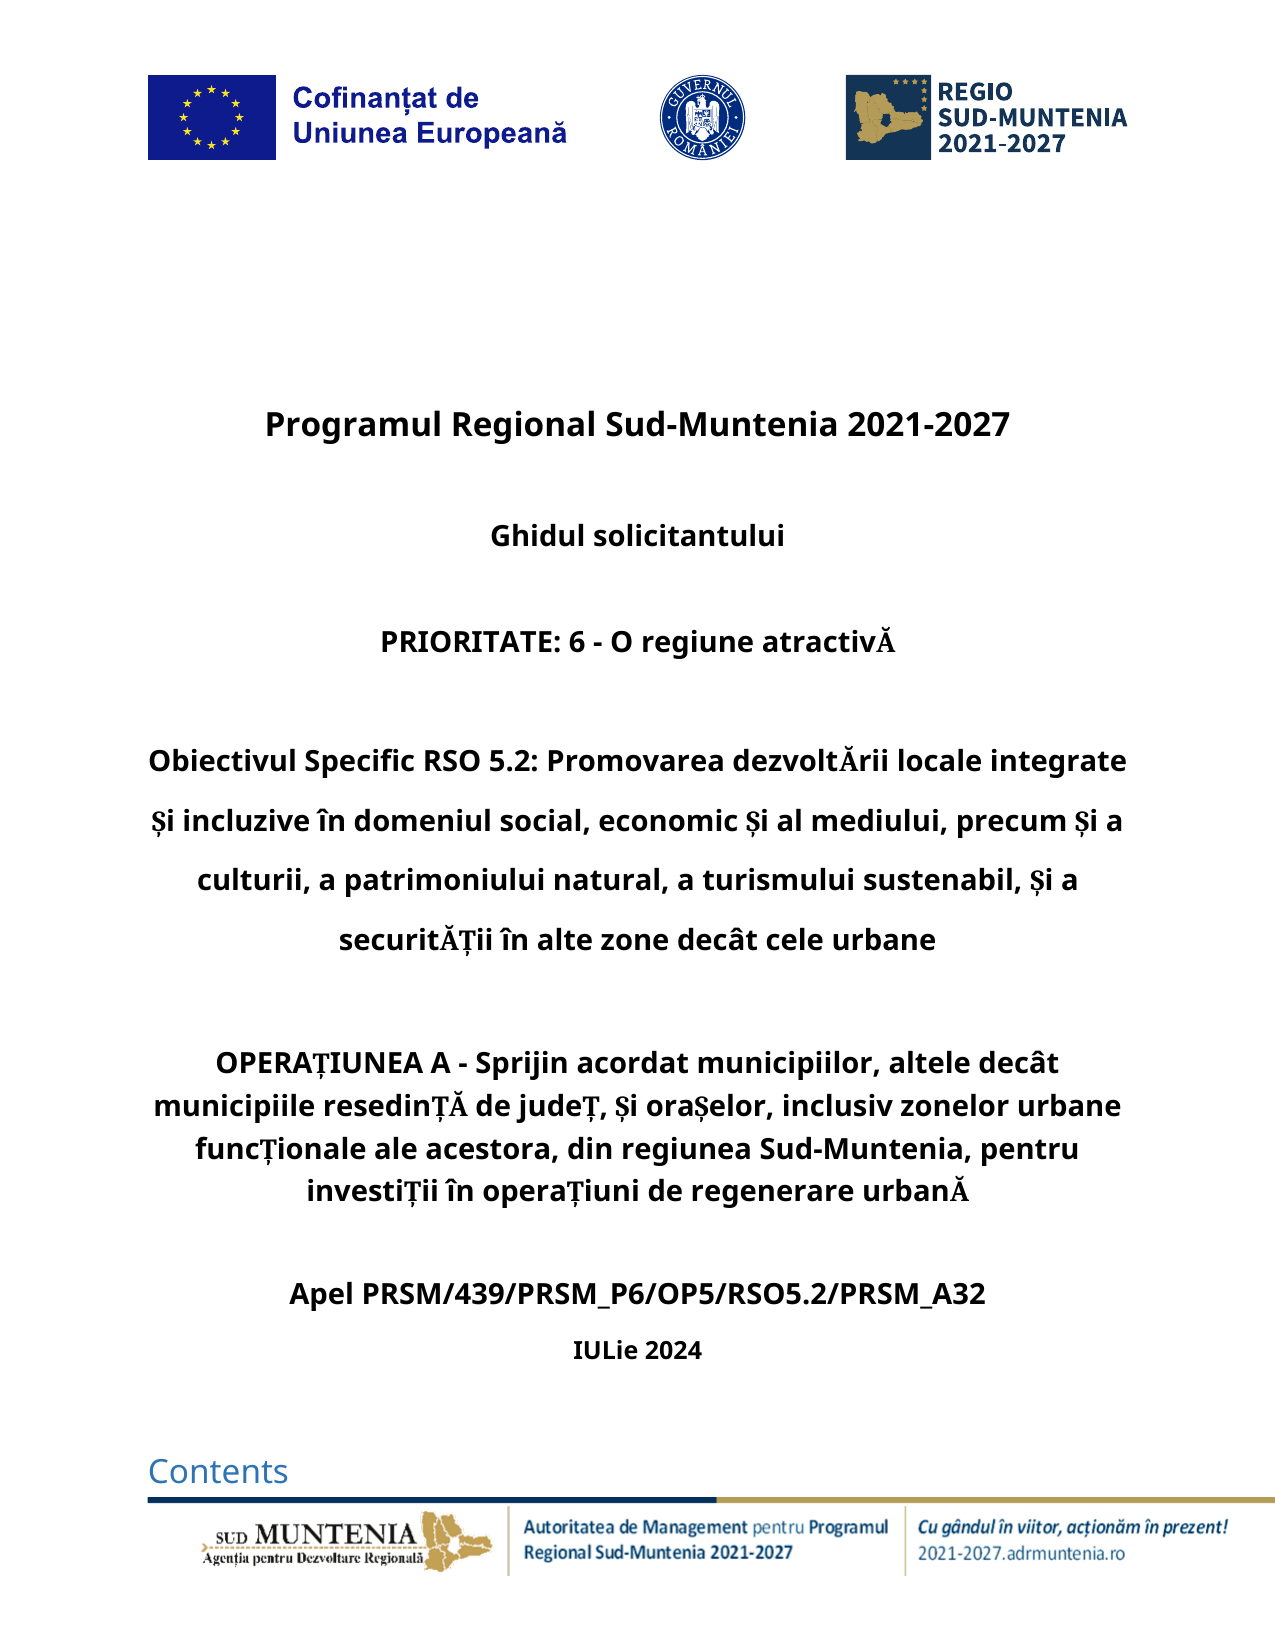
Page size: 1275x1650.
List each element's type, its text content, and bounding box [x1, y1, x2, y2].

text PRIORITATE: 6 - O regiune atractivĂ [148, 622, 1127, 661]
subtitle Programul Regional Sud-Muntenia 2021-2027 [148, 400, 1127, 446]
text Ghidul solicitantului [148, 515, 1127, 555]
text Apel PRSM/439/PRSM_P6/OP5/RSO5.2/PRSM_A32 [148, 1273, 1127, 1313]
picture [147, 1497, 1275, 1577]
text Obiectivul Specific RSO 5.2: Promovarea dezvoltĂrii locale integrate Și incluzive în domeniul social, economic Și al mediului, precum Și a culturii, a patrimoniului natural, a turismului sustenabil, Și a securitĂȚii în alte zone decât cele urbane [148, 741, 1127, 959]
subtitle OPERAȚIUNEA A - Sprijin acordat municipiilor, altele decât municipiile resedinȚĂ de judeȚ, Și oraȘelor, inclusiv zonelor urbane funcȚionale ale acestora, din regiunea Sud-Muntenia, pentru investiȚii în operaȚiuni de regenerare urbanĂ [148, 1042, 1127, 1210]
text IULie 2024 [148, 1332, 1127, 1367]
